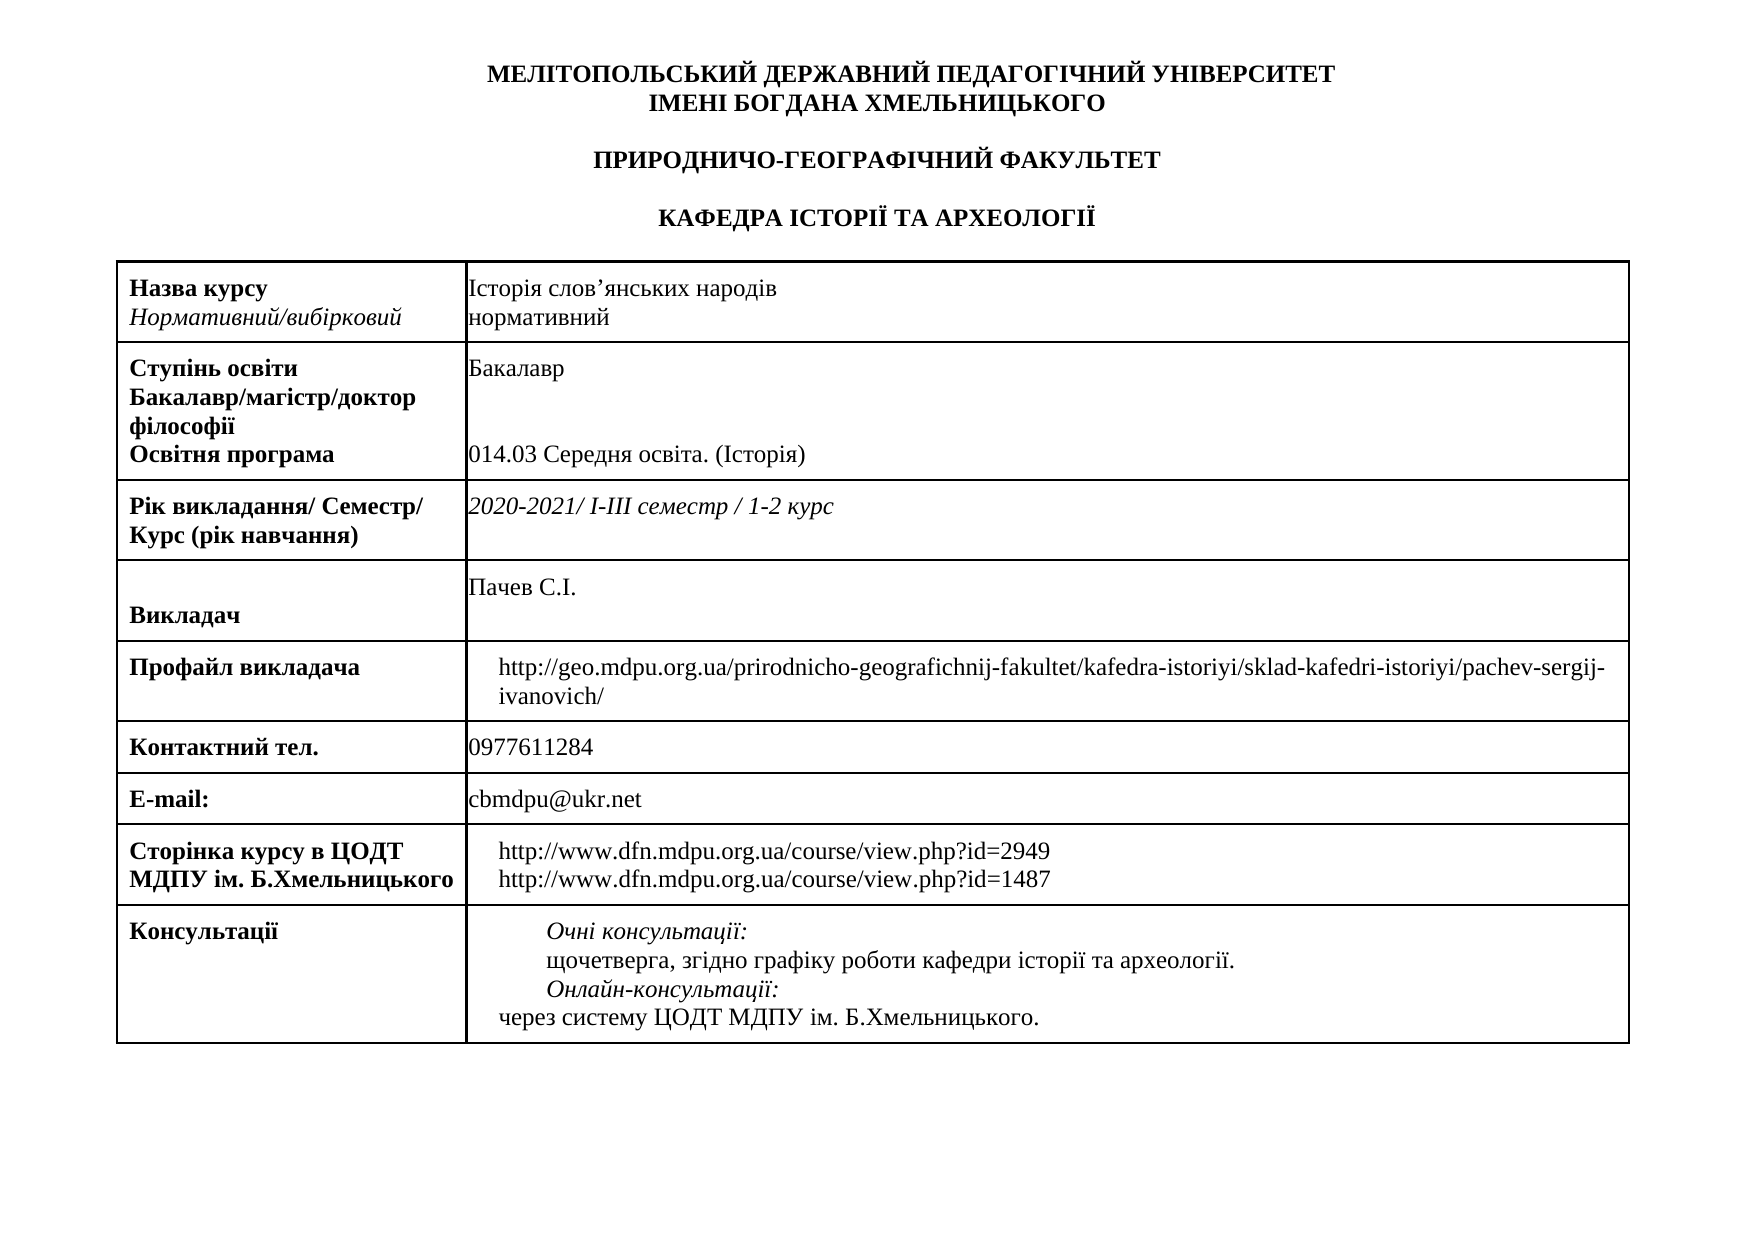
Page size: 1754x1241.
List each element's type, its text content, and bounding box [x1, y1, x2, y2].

table_cell Контактний тел. [118, 722, 465, 772]
table_cell 0977611284 [468, 722, 1628, 772]
text Природничо-географічний факультет [118, 145, 1636, 174]
text імені Богдана Хмельницького [118, 88, 1636, 117]
table_cell Рік викладання/ Семестр/ Курс (рік навчання) [118, 481, 465, 559]
table_cell 2020-2021/ І-ІІІ семестр / 1-2 курс [468, 481, 1628, 559]
table_cell Консультації [118, 906, 465, 1042]
table_cell Очні консультації: щочетверга, згідно графіку роботи кафедри історії та археології. Онлайн-консультації: через систему ЦОДТ МДПУ ім. Б.Хмельницького. [468, 906, 1628, 1042]
table_cell Сторінка курсу в ЦОДТ МДПУ ім. Б.Хмельницького [118, 825, 465, 904]
table_cell E-mail: [118, 774, 465, 823]
table_cell Викладач [118, 561, 465, 639]
table_cell http://geo.mdpu.org.ua/prirodnicho-geografichnij-fakultet/kafedra-istoriyi/sklad-kafedri-istoriyi/pachev-sergij-ivanovich/ [468, 642, 1628, 720]
table_cell http://www.dfn.mdpu.org.ua/course/view.php?id=2949 http://www.dfn.mdpu.org.ua/course/view.php?id=1487 [468, 825, 1628, 904]
table_header Назва курсу Нормативний/вибірковий [118, 263, 465, 341]
table_cell cbmdpu@ukr.net [468, 774, 1628, 823]
table_header Історія слов’янських народів нормативний [468, 263, 1628, 341]
table_cell Ступінь освіти Бакалавр/магістр/доктор філософії Освітня програма [118, 343, 465, 479]
table_cell Профайл викладача [118, 642, 465, 720]
table_cell Бакалавр 014.03 Середня освіта. (Історія) [468, 343, 1628, 479]
text Кафедра історії та археології [118, 203, 1636, 232]
table_cell Пачев С.І. [468, 561, 1628, 639]
text Мелітопольський державний педагогічний університет [413, 59, 1636, 88]
